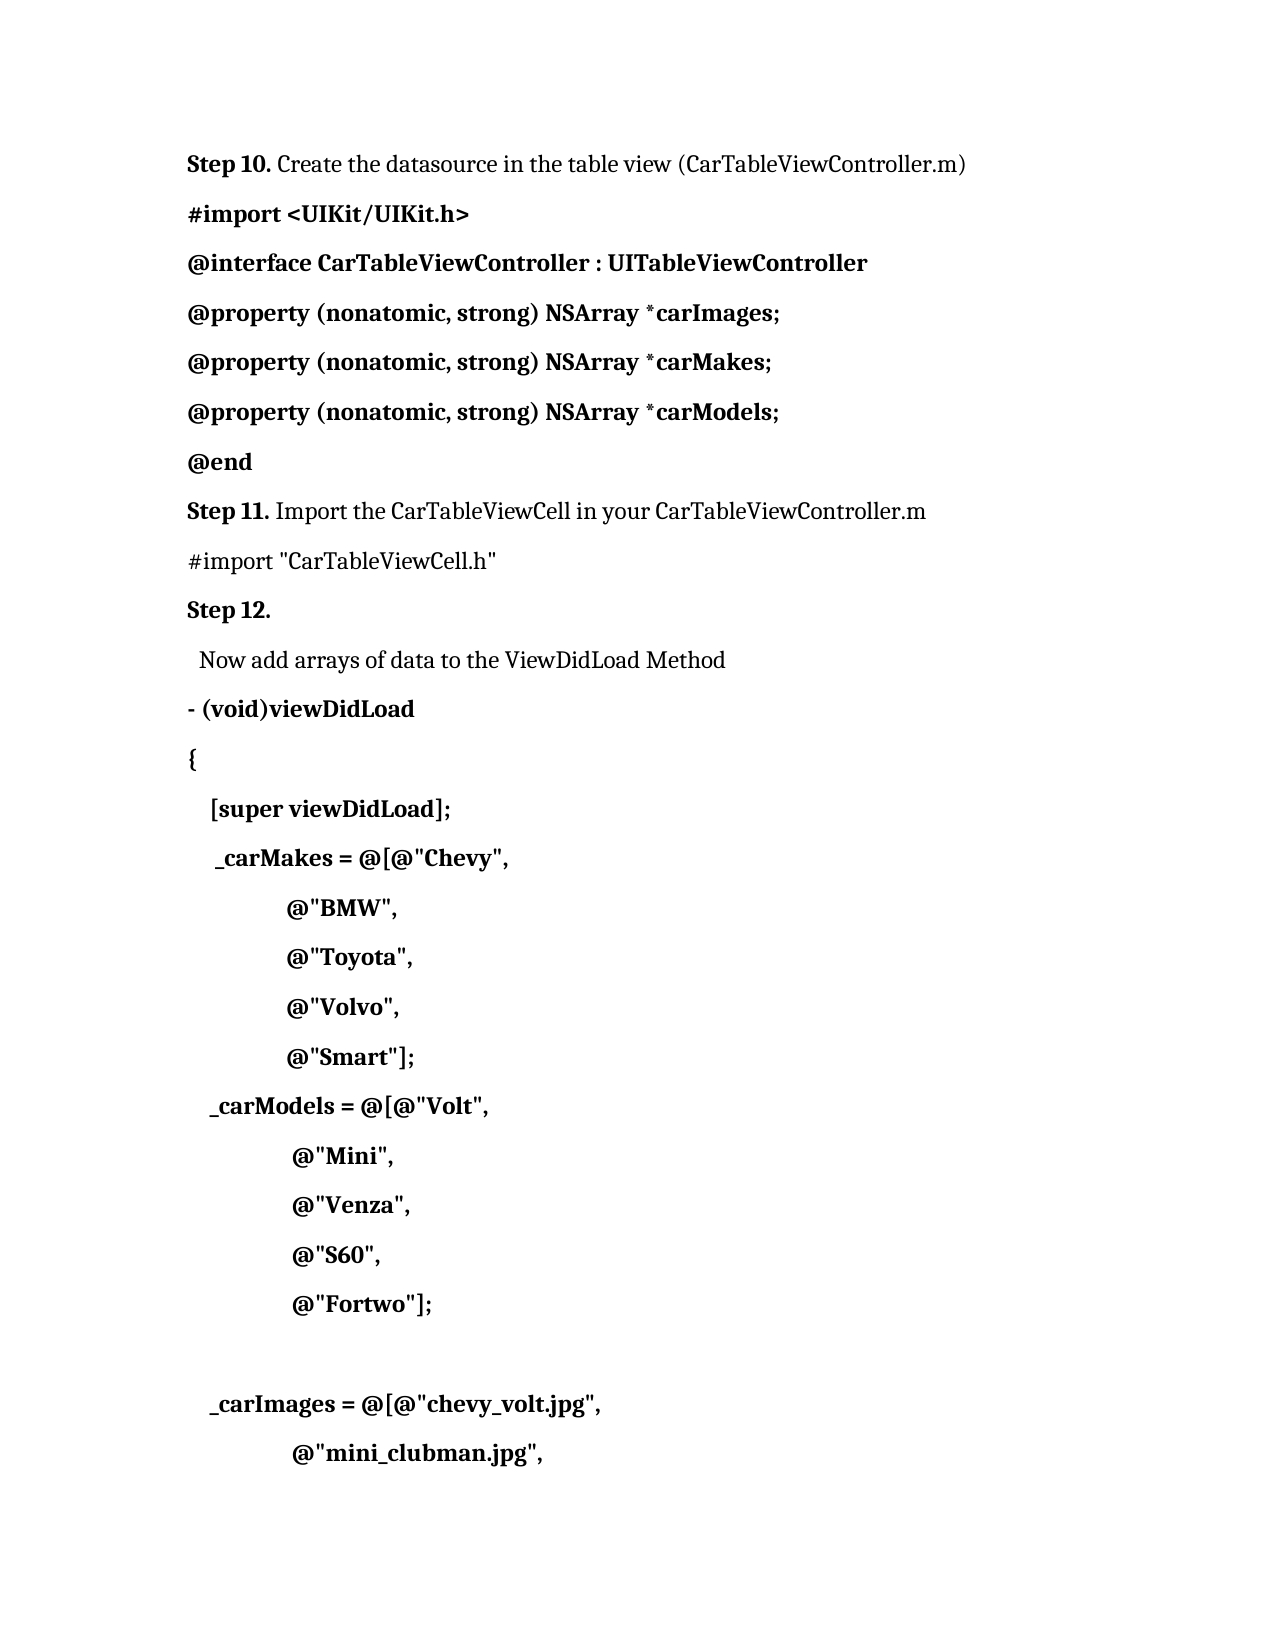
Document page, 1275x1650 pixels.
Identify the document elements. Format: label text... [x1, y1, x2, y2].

text @interface CarTableViewController : UITableViewController [187, 249, 1087, 278]
text #import <UIKit/UIKit.h> [187, 199, 1087, 228]
text @"BMW", [187, 894, 1087, 922]
text Step 12. [187, 596, 1087, 625]
text Now add arrays of data to the ViewDidLoad Method [187, 646, 1087, 674]
text _carImages = @[@"chevy_volt.jpg", [187, 1389, 1087, 1418]
text #import "CarTableViewCell.h" [187, 547, 1087, 575]
text @property (nonatomic, strong) NSArray *carMakes; [187, 348, 1087, 377]
text @"Toyota", [187, 943, 1087, 972]
text - (void)viewDidLoad [187, 695, 1087, 724]
text @property (nonatomic, strong) NSArray *carImages; [187, 299, 1087, 327]
text _carMakes = @[@"Chevy", [187, 844, 1087, 873]
text @end [187, 447, 1087, 476]
text Step 10. Create the datasource in the table view (CarTableViewController.m) [187, 150, 1087, 179]
text @"Smart"]; [187, 1042, 1087, 1071]
text @"Mini", [187, 1142, 1087, 1170]
text @"S60", [187, 1241, 1087, 1269]
text _carModels = @[@"Volt", [187, 1092, 1087, 1121]
text { [187, 745, 1087, 774]
text Step 11. Import the CarTableViewCell in your CarTableViewController.m [187, 497, 1087, 526]
text @property (nonatomic, strong) NSArray *carModels; [187, 398, 1087, 427]
text @"mini_clubman.jpg", [187, 1439, 1087, 1468]
text [super viewDidLoad]; [187, 794, 1087, 823]
text @"Fortwo"]; [187, 1290, 1087, 1319]
text @"Volvo", [187, 993, 1087, 1022]
text @"Venza", [187, 1191, 1087, 1220]
